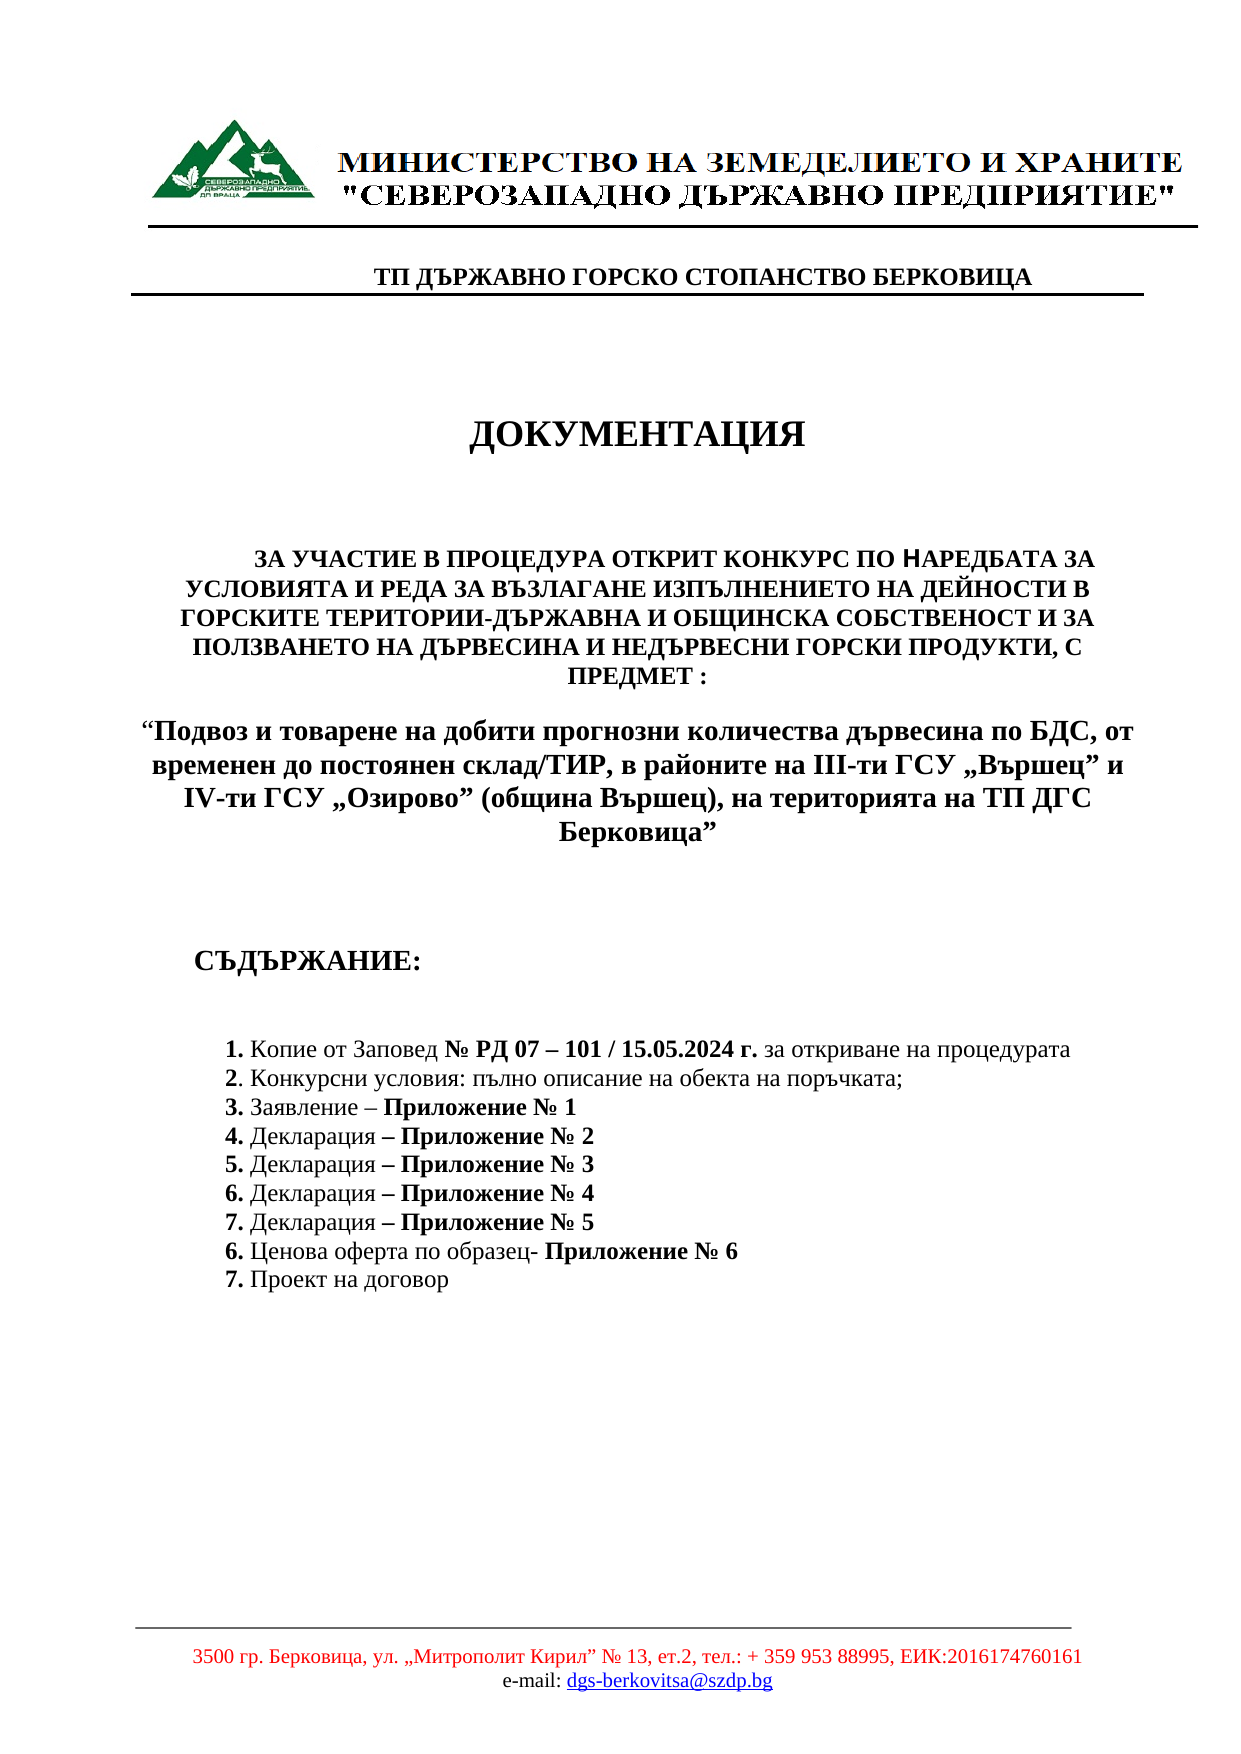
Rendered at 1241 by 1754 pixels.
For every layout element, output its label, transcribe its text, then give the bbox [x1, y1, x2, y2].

text 3500 гр. Берковица, ул. „Митрополит Кирил” № 13, ет.2, тел.: + 359 953 88995, ЕИК:2016174760161 [131, 1644, 1144, 1668]
text e-mail: dgs-berkovitsa@szdp.bg [131, 1668, 1144, 1692]
subtitle ЗА УЧАСТИЕ В ПРОЦЕДУРА ОТКРИТ КОНКУРС ПО НАРЕДБАТА ЗА УСЛОВИЯТА И РЕДА ЗА ВЪЗЛАГАНЕ ИЗПЪЛНЕНИЕТО НА ДЕЙНОСТИ В ГОРСКИТЕ ТЕРИТОРИИ-ДЪРЖАВНА И ОБЩИНСКА СОБСТВЕНОСТ И ЗА ПОЛЗВАНЕТО НА ДЪРВЕСИНА И НЕДЪРВЕСНИ ГОРСКИ ПРОДУКТИ, С ПРЕДМЕТ : [131, 540, 1144, 689]
text 6. Ценова оферта по образец- Приложение № 6 [131, 1236, 1144, 1264]
text 6. Декларация – Приложение № 4 [131, 1178, 1144, 1207]
text 5. Декларация – Приложение № 3 [131, 1149, 1144, 1178]
picture [131, 1619, 1077, 1636]
text ТП ДЪРЖАВНО ГОРСКО СТОПАНСТВО БЕРКОВИЦА [131, 262, 1144, 293]
text 7. Декларация – Приложение № 5 [131, 1207, 1144, 1236]
text 4. Декларация – Приложение № 2 [131, 1121, 1144, 1149]
text ДОКУМЕНТАЦИЯ [131, 411, 1144, 454]
text “Подвоз и товарене на добити прогнозни количества дървесина по БДС, от временен до постоянен склад/ТИР, в районите на III-ти ГСУ „Вършец” и IV-ти ГСУ „Озирово” (община Вършец), на територията на ТП ДГС Берковица” [131, 713, 1144, 848]
text 2. Конкурсни условия: пълно описание на обекта на поръчката; [131, 1063, 1144, 1092]
picture [131, 88, 1234, 262]
text 1. Копие от Заповед № РД 07 – 101 / 15.05.2024 г. за откриване на процедурата [131, 1034, 1144, 1063]
text 3. Заявление – Приложение № 1 [131, 1092, 1144, 1121]
text СЪДЪРЖАНИЕ: [131, 943, 1144, 977]
text 7. Проект на договор [131, 1264, 1144, 1293]
